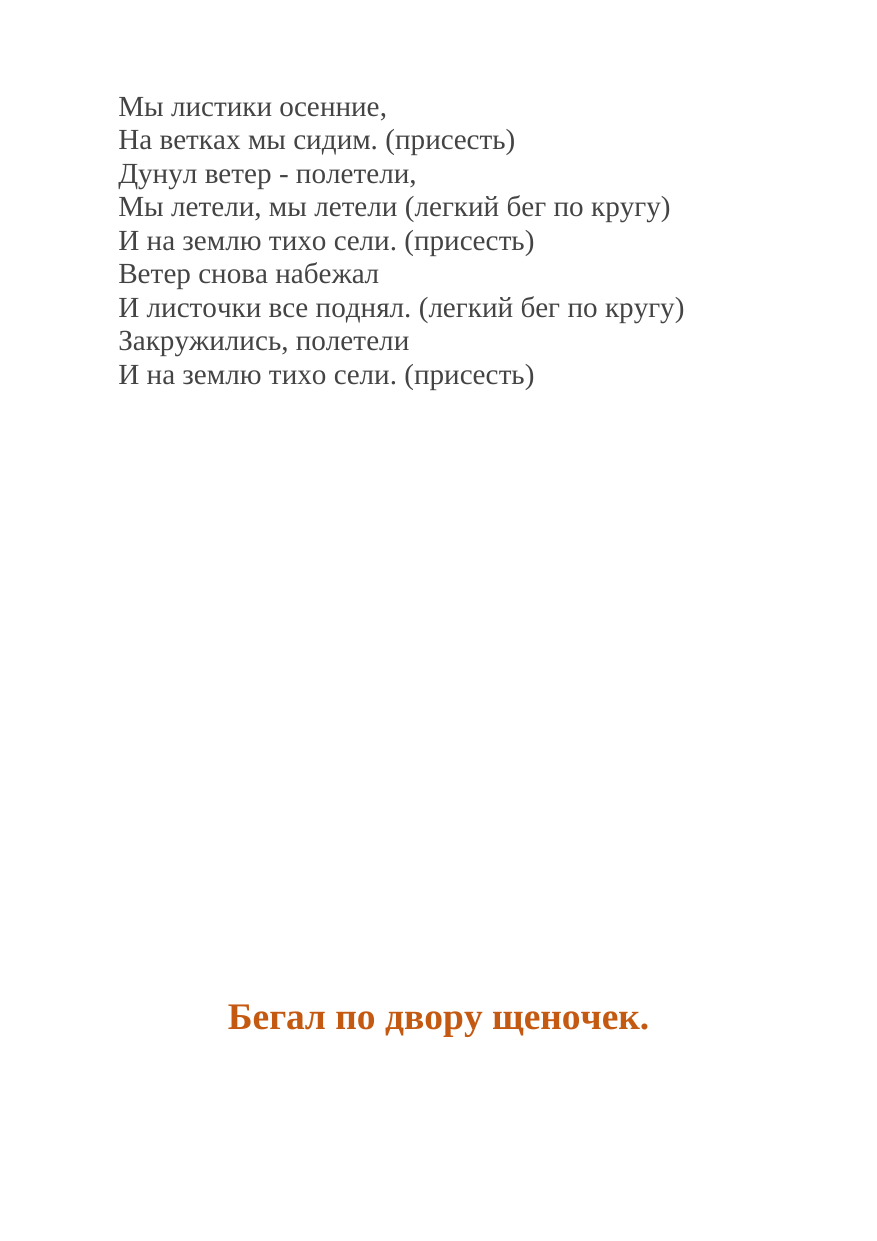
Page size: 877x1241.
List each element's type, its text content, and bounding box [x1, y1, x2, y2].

text Мы листики осенние, На ветках мы сидим. (присесть) Дунул ветер - полетели, Мы летели, мы летели (легкий бег по кругу) И на землю тихо сели. (присесть) Ветер снова набежал И листочки все поднял. (легкий бег по кругу) Закружились, полетели И на землю тихо сели. (присесть) [118, 89, 759, 391]
text Бегал по двору щеночек. [118, 994, 759, 1037]
